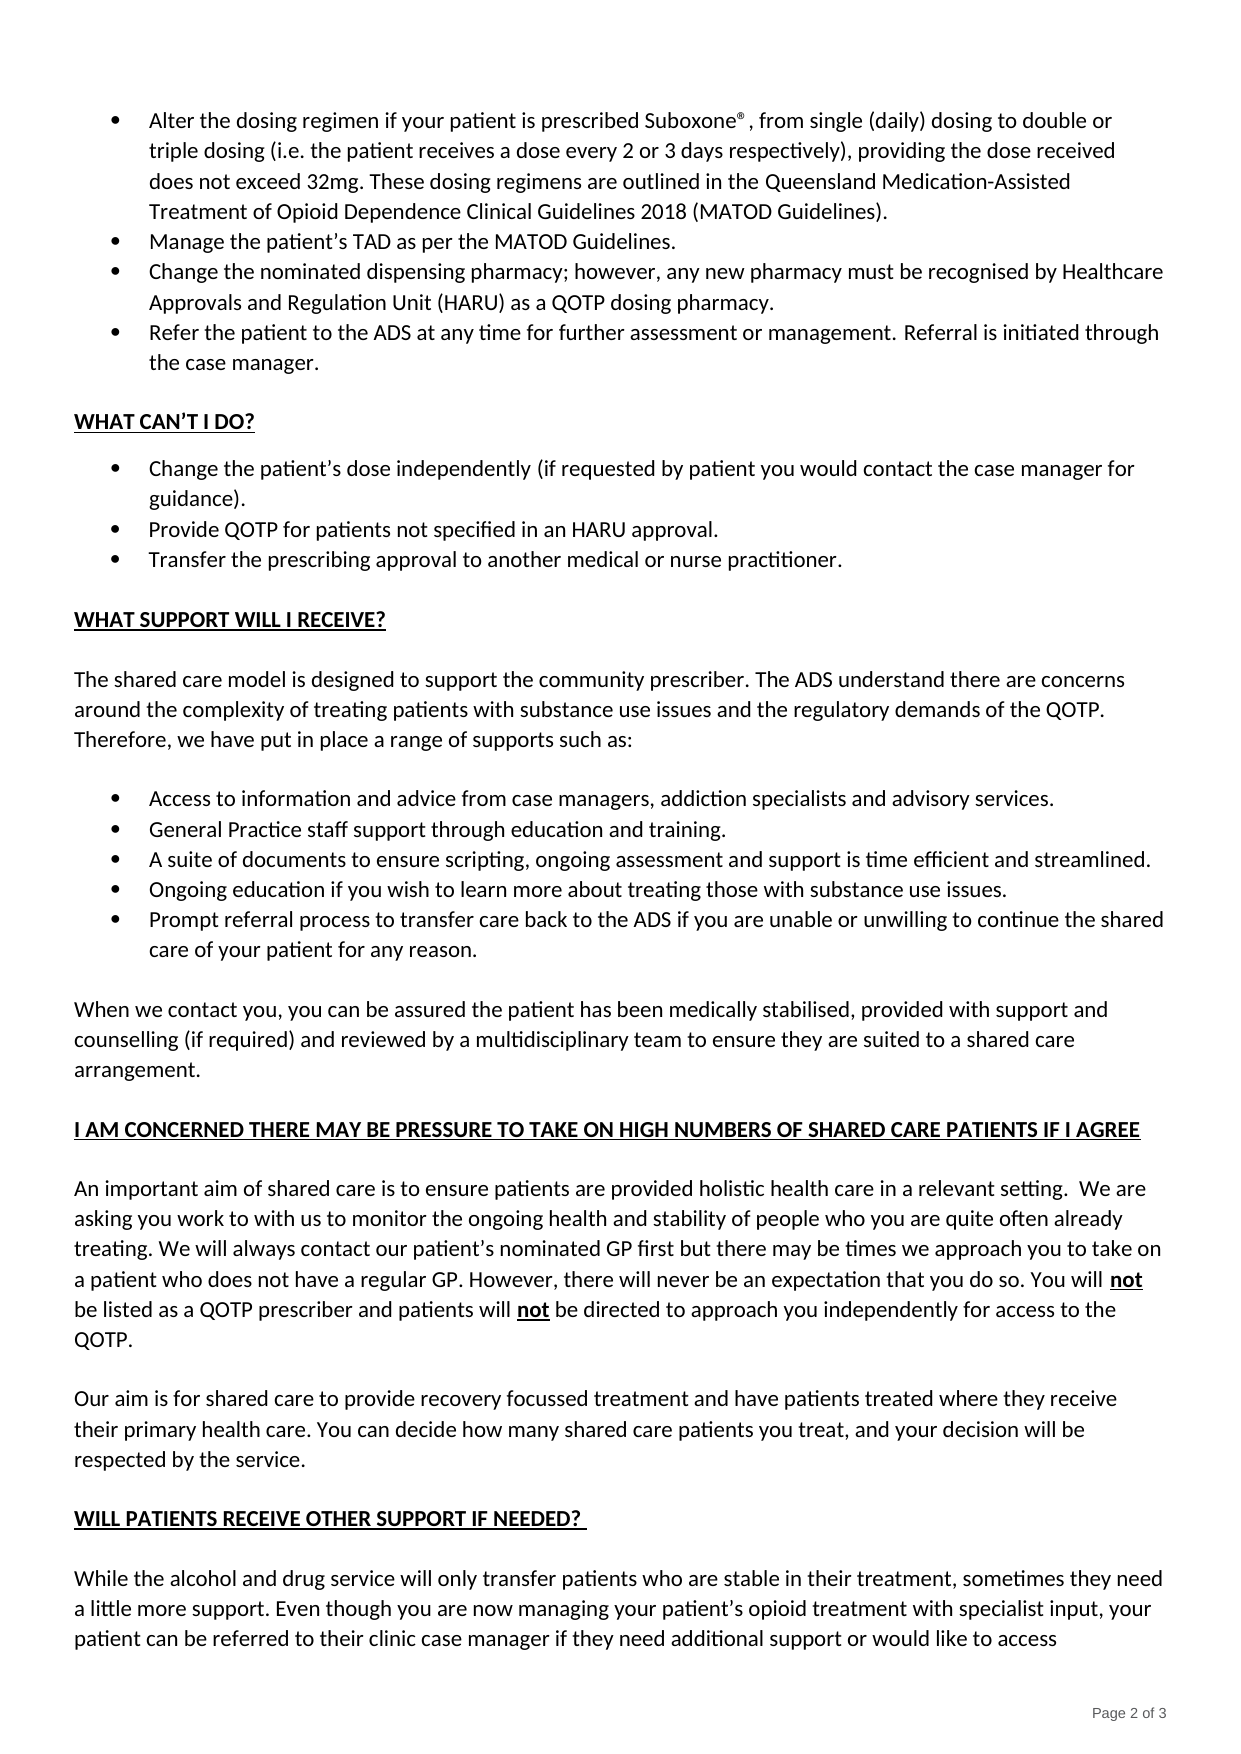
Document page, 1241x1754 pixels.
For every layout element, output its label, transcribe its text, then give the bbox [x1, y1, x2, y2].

text When we contact you, you can be assured the patient has been medically stabilised, provided with support and counselling (if required) and reviewed by a multidisciplinary team to ensure they are suited to a shared care arrangement. [74, 995, 1166, 1083]
list Change the patient’s dose independently (if requested by patient you would contact the case manager for guidance). [111, 454, 1166, 512]
text I AM CONCERNED THERE MAY BE PRESSURE TO TAKE ON HIGH NUMBERS OF SHARED CARE PATIENTS IF I AGREE [74, 1115, 1166, 1143]
text An important aim of shared care is to ensure patients are provided holistic health care in a relevant setting. We are asking you work to with us to monitor the ongoing health and stability of people who you are quite often already treating. We will always contact our patient’s nominated GP first but there may be times we approach you to take on a patient who does not have a regular GP. However, there will never be an expectation that you do so. You will not be listed as a QOTP prescriber and patients will not be directed to approach you independently for access to the QOTP. [74, 1174, 1166, 1353]
list A suite of documents to ensure scripting, ongoing assessment and support is time efficient and streamlined. [111, 845, 1166, 873]
list Transfer the prescribing approval to another medical or nurse practitioner. [111, 545, 1166, 573]
list General Practice staff support through education and training. [111, 815, 1166, 843]
list Prompt referral process to transfer care back to the ADS if you are unable or unwilling to continue the shared care of your patient for any reason. [111, 905, 1166, 963]
text WHAT SUPPORT WILL I RECEIVE? [74, 605, 1166, 633]
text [74, 1564, 1166, 1652]
list Access to information and advice from case managers, addiction specialists and advisory services. [111, 784, 1166, 812]
list Ongoing education if you wish to learn more about treating those with substance use issues. [111, 875, 1166, 903]
text Our aim is for shared care to provide recovery focussed treatment and have patients treated where they receive their primary health care. You can decide how many shared care patients you treat, and your decision will be respected by the service. [74, 1384, 1166, 1473]
list Refer the patient to the ADS at any time for further assessment or management. Referral is initiated through the case manager. [111, 318, 1166, 376]
text WILL PATIENTS RECEIVE OTHER SUPPORT IF NEEDED? [74, 1504, 1166, 1532]
text WHAT CAN’T I DO? [74, 407, 1166, 435]
list Change the nominated dispensing pharmacy; however, any new pharmacy must be recognised by Healthcare Approvals and Regulation Unit (HARU) as a QOTP dosing pharmacy. [111, 257, 1166, 316]
text The shared care model is designed to support the community prescriber. The ADS understand there are concerns around the complexity of treating patients with substance use issues and the regulatory demands of the QOTP. Therefore, we have put in place a range of supports such as: [74, 665, 1166, 753]
list Provide QOTP for patients not specified in an HARU approval. [111, 515, 1166, 543]
list Manage the patient’s TAD as per the MATOD Guidelines. [111, 227, 1166, 255]
list Alter the dosing regimen if your patient is prescribed Suboxone®, from single (daily) dosing to double or triple dosing (i.e. the patient receives a dose every 2 or 3 days respectively), providing the dose received does not exceed 32mg. These dosing regimens are outlined in the Queensland Medication-Assisted Treatment of Opioid Dependence Clinical Guidelines 2018 (MATOD Guidelines). [111, 106, 1166, 225]
